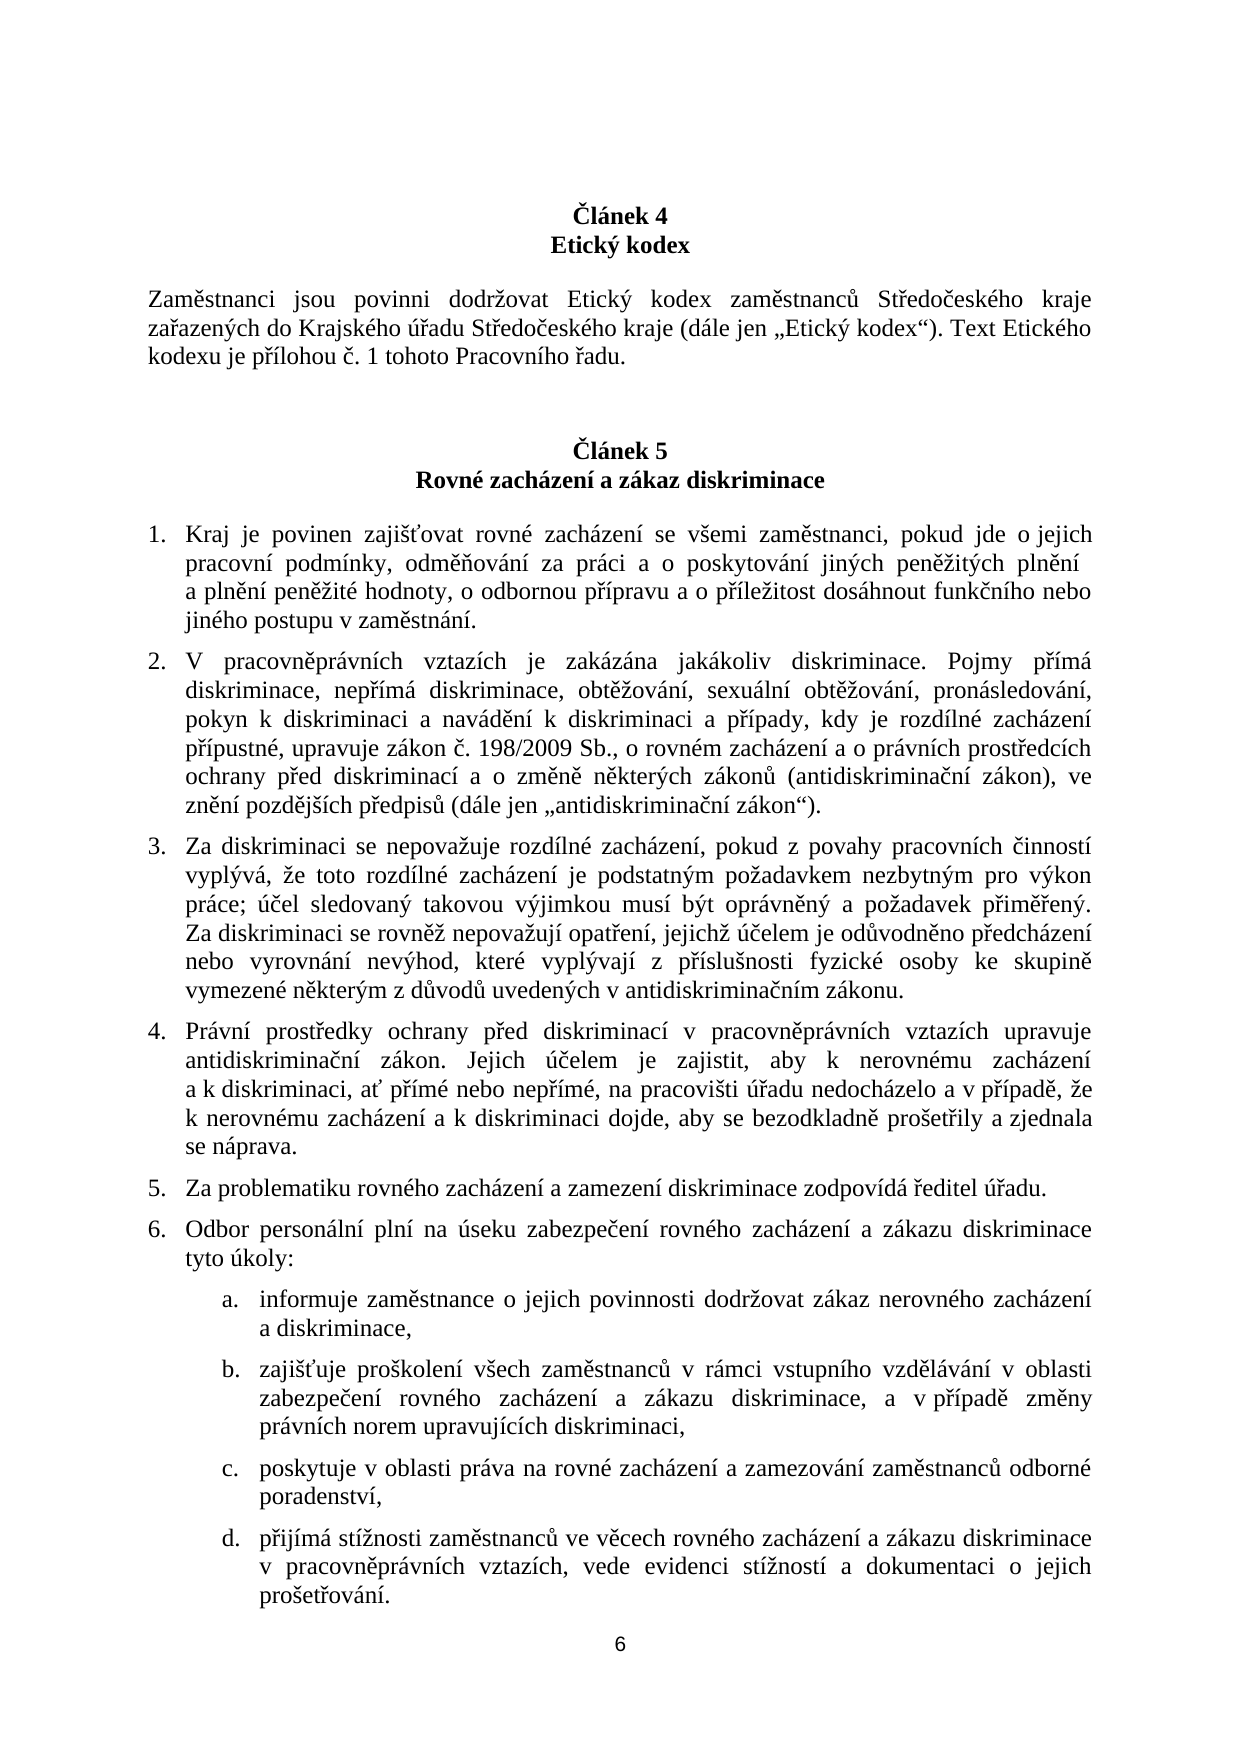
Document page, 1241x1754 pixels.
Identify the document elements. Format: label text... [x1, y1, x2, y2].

list Za diskriminaci se nepovažuje rozdílné zacházení, pokud z povahy pracovních činností vyplývá, že toto rozdílné zacházení je podstatným požadavkem nezbytným pro výkon práce; účel sledovaný takovou výjimkou musí být oprávněný a požadavek přiměřený. Za diskriminaci se rovněž nepovažují opatření, jejichž účelem je odůvodněno předcházení nebo vyrovnání nevýhod, které vyplývají z příslušnosti fyzické osoby ke skupině vymezené některým z důvodů uvedených v antidiskriminačním zákonu. [148, 831, 1092, 1004]
list poskytuje v oblasti práva na rovné zacházení a zamezování zaměstnanců odborné poradenství, [222, 1453, 1092, 1510]
list informuje zaměstnance o jejich povinnosti dodržovat zákaz nerovného zacházení a diskriminace, [222, 1284, 1092, 1341]
list V pracovněprávních vztazích je zakázána jakákoliv diskriminace. Pojmy přímá diskriminace, nepřímá diskriminace, obtěžování, sexuální obtěžování, pronásledování, pokyn k diskriminaci a navádění k diskriminaci a případy, kdy je rozdílné zacházení přípustné, upravuje zákon č. 198/2009 Sb., o rovném zacházení a o právních prostředcích ochrany před diskriminací a o změně některých zákonů (antidiskriminační zákon), ve znění pozdějších předpisů (dále jen „antidiskriminační zákon“). [148, 646, 1092, 819]
list zajišťuje proškolení všech zaměstnanců v rámci vstupního vzdělávání v oblasti zabezpečení rovného zacházení a zákazu diskriminace, a v případě změny právních norem upravujících diskriminaci, [222, 1354, 1092, 1440]
text Článek 5 Rovné zacházení a zákaz diskriminace [148, 436, 1092, 494]
list Kraj je povinen zajišťovat rovné zacházení se všemi zaměstnanci, pokud jde o jejich pracovní podmínky, odměňování za práci a o poskytování jiných peněžitých plnění a plnění peněžité hodnoty, o odbornou přípravu a o příležitost dosáhnout funkčního nebo jiného postupu v zaměstnání. [148, 519, 1092, 634]
list přijímá stížnosti zaměstnanců ve věcech rovného zacházení a zákazu diskriminace v pracovněprávních vztazích, vede evidenci stížností a dokumentaci o jejich prošetřování. [222, 1523, 1092, 1609]
list Odbor personální plní na úseku zabezpečení rovného zacházení a zákazu diskriminace tyto úkoly: [148, 1214, 1092, 1271]
list Za problematiku rovného zacházení a zamezení diskriminace zodpovídá ředitel úřadu. [148, 1173, 1092, 1201]
text Zaměstnanci jsou povinni dodržovat Etický kodex zaměstnanců Středočeského kraje zařazených do Krajského úřadu Středočeského kraje (dále jen „Etický kodex“). Text Etického kodexu je přílohou č. 1 tohoto Pracovního řadu. [148, 284, 1092, 370]
text Článek 4 Etický kodex [148, 201, 1092, 259]
list Právní prostředky ochrany před diskriminací v pracovněprávních vztazích upravuje antidiskriminační zákon. Jejich účelem je zajistit, aby k nerovnému zacházení a k diskriminaci, ať přímé nebo nepřímé, na pracovišti úřadu nedocházelo a v případě, že k nerovnému zacházení a k diskriminaci dojde, aby se bezodkladně prošetřily a zjednala se náprava. [148, 1016, 1092, 1160]
